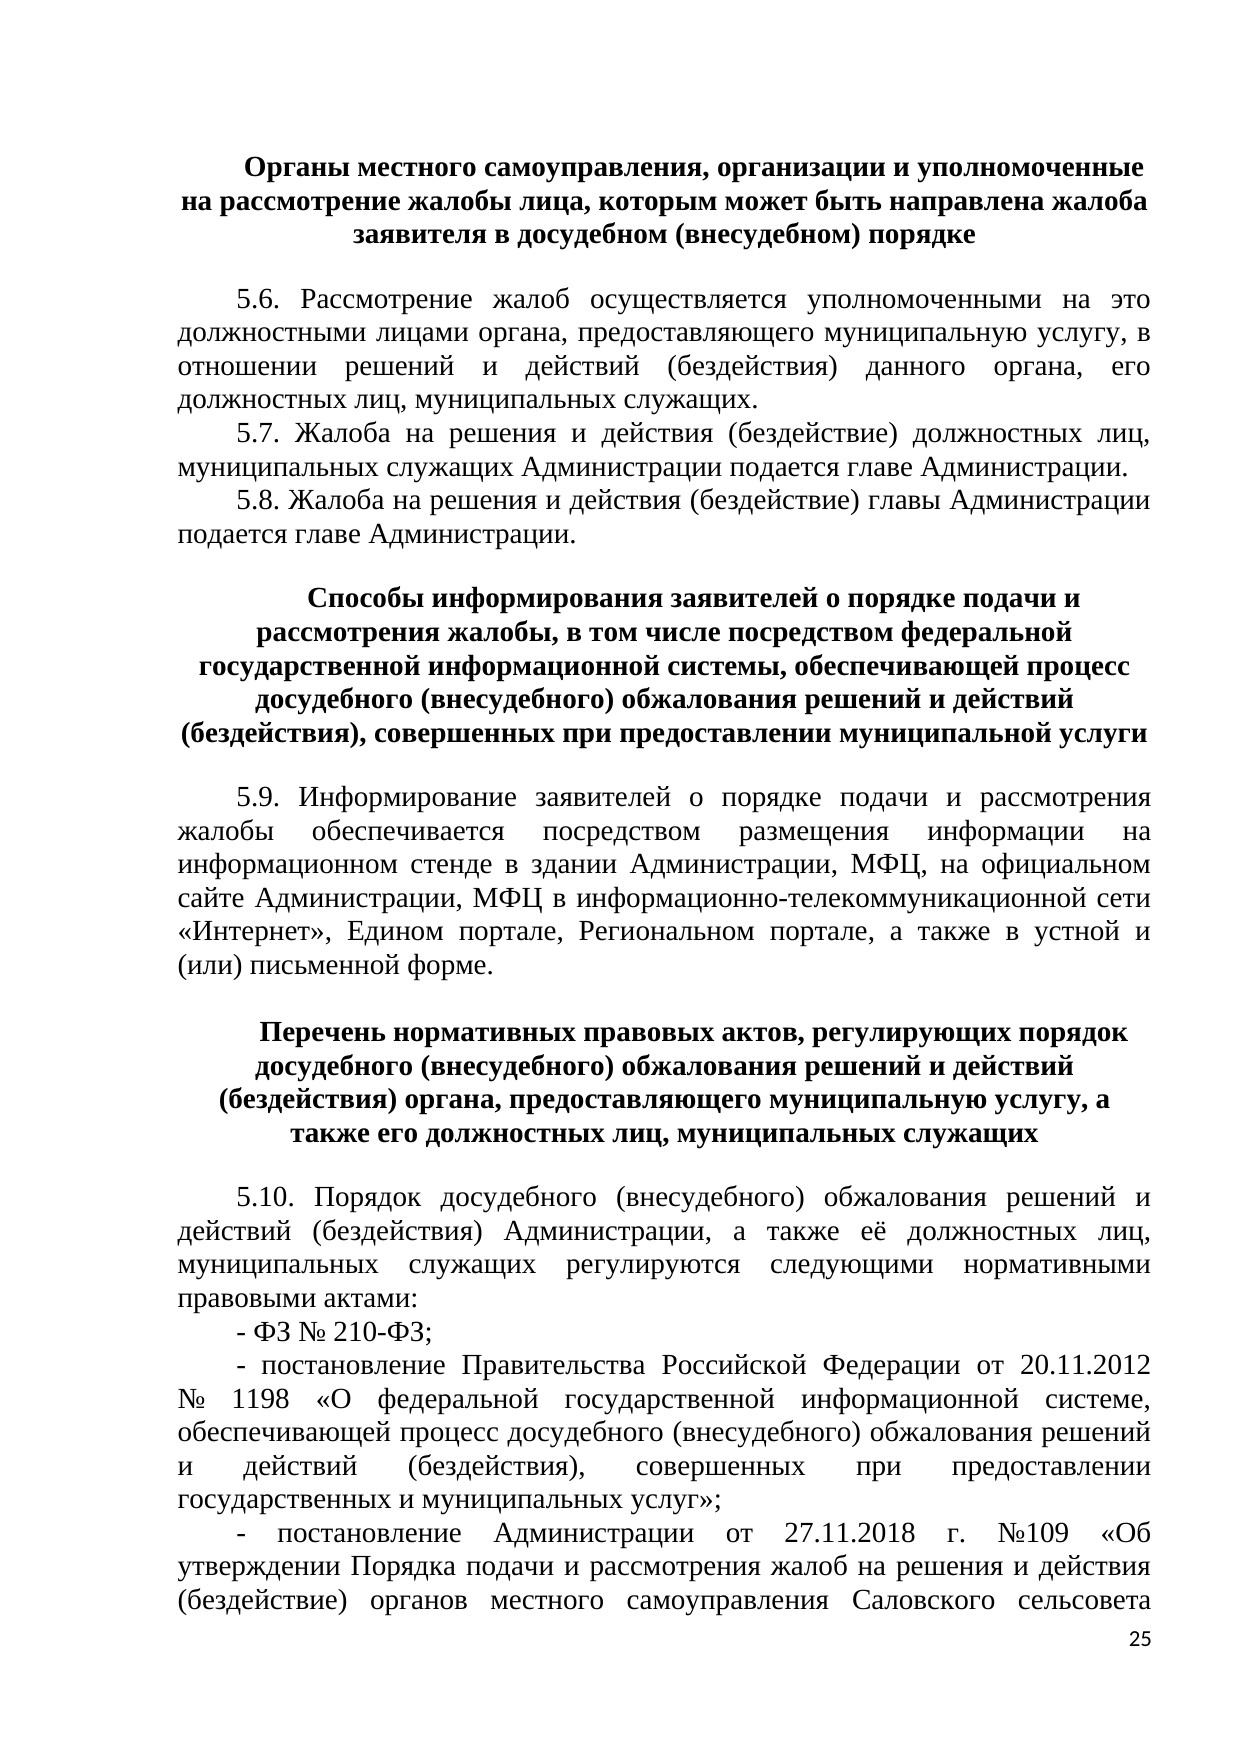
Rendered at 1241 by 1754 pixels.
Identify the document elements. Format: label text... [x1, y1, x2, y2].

text 5.7. Жалоба на решения и действия (бездействие) должностных лиц, муниципальных служащих Администрации подается главе Администрации. [177, 415, 1152, 482]
text 5.8. Жалоба на решения и действия (бездействие) главы Администрации подается главе Администрации. [177, 482, 1152, 549]
text Перечень нормативных правовых актов, регулирующих порядок досудебного (внесудебного) обжалования решений и действий (бездействия) органа, предоставляющего муниципальную услугу, а также его должностных лиц, муниципальных служащих [177, 1014, 1152, 1148]
text - ФЗ № 210-ФЗ; [177, 1314, 1152, 1347]
text Органы местного самоуправления, организации и уполномоченные на рассмотрение жалобы лица, которым может быть направлена жалоба заявителя в досудебном (внесудебном) порядке [177, 149, 1152, 250]
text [177, 1515, 1152, 1616]
text 5.9. Информирование заявителей о порядке подачи и рассмотрения жалобы обеспечивается посредством размещения информации на информационном стенде в здании Администрации, МФЦ, на официальном сайте Администрации, МФЦ в информационно-телекоммуникационной сети «Интернет», Едином портале, Региональном портале, а также в устной и (или) письменной форме. [177, 779, 1152, 981]
text 5.10. Порядок досудебного (внесудебного) обжалования решений и действий (бездействия) Администрации, а также её должностных лиц, муниципальных служащих регулируются следующими нормативными правовыми актами: [177, 1179, 1152, 1314]
text - постановление Правительства Российской Федерации от 20.11.2012 № 1198 «О федеральной государственной информационной системе, обеспечивающей процесс досудебного (внесудебного) обжалования решений и действий (бездействия), совершенных при предоставлении государственных и муниципальных услуг»; [177, 1347, 1152, 1515]
text 5.6. Рассмотрение жалоб осуществляется уполномоченными на это должностными лицами органа, предоставляющего муниципальную услугу, в отношении решений и действий (бездействия) данного органа, его должностных лиц, муниципальных служащих. [177, 281, 1152, 415]
text Способы информирования заявителей о порядке подачи и рассмотрения жалобы, в том числе посредством федеральной государственной информационной системы, обеспечивающей процесс досудебного (внесудебного) обжалования решений и действий (бездействия), совершенных при предоставлении муниципальной услуги [177, 581, 1152, 748]
